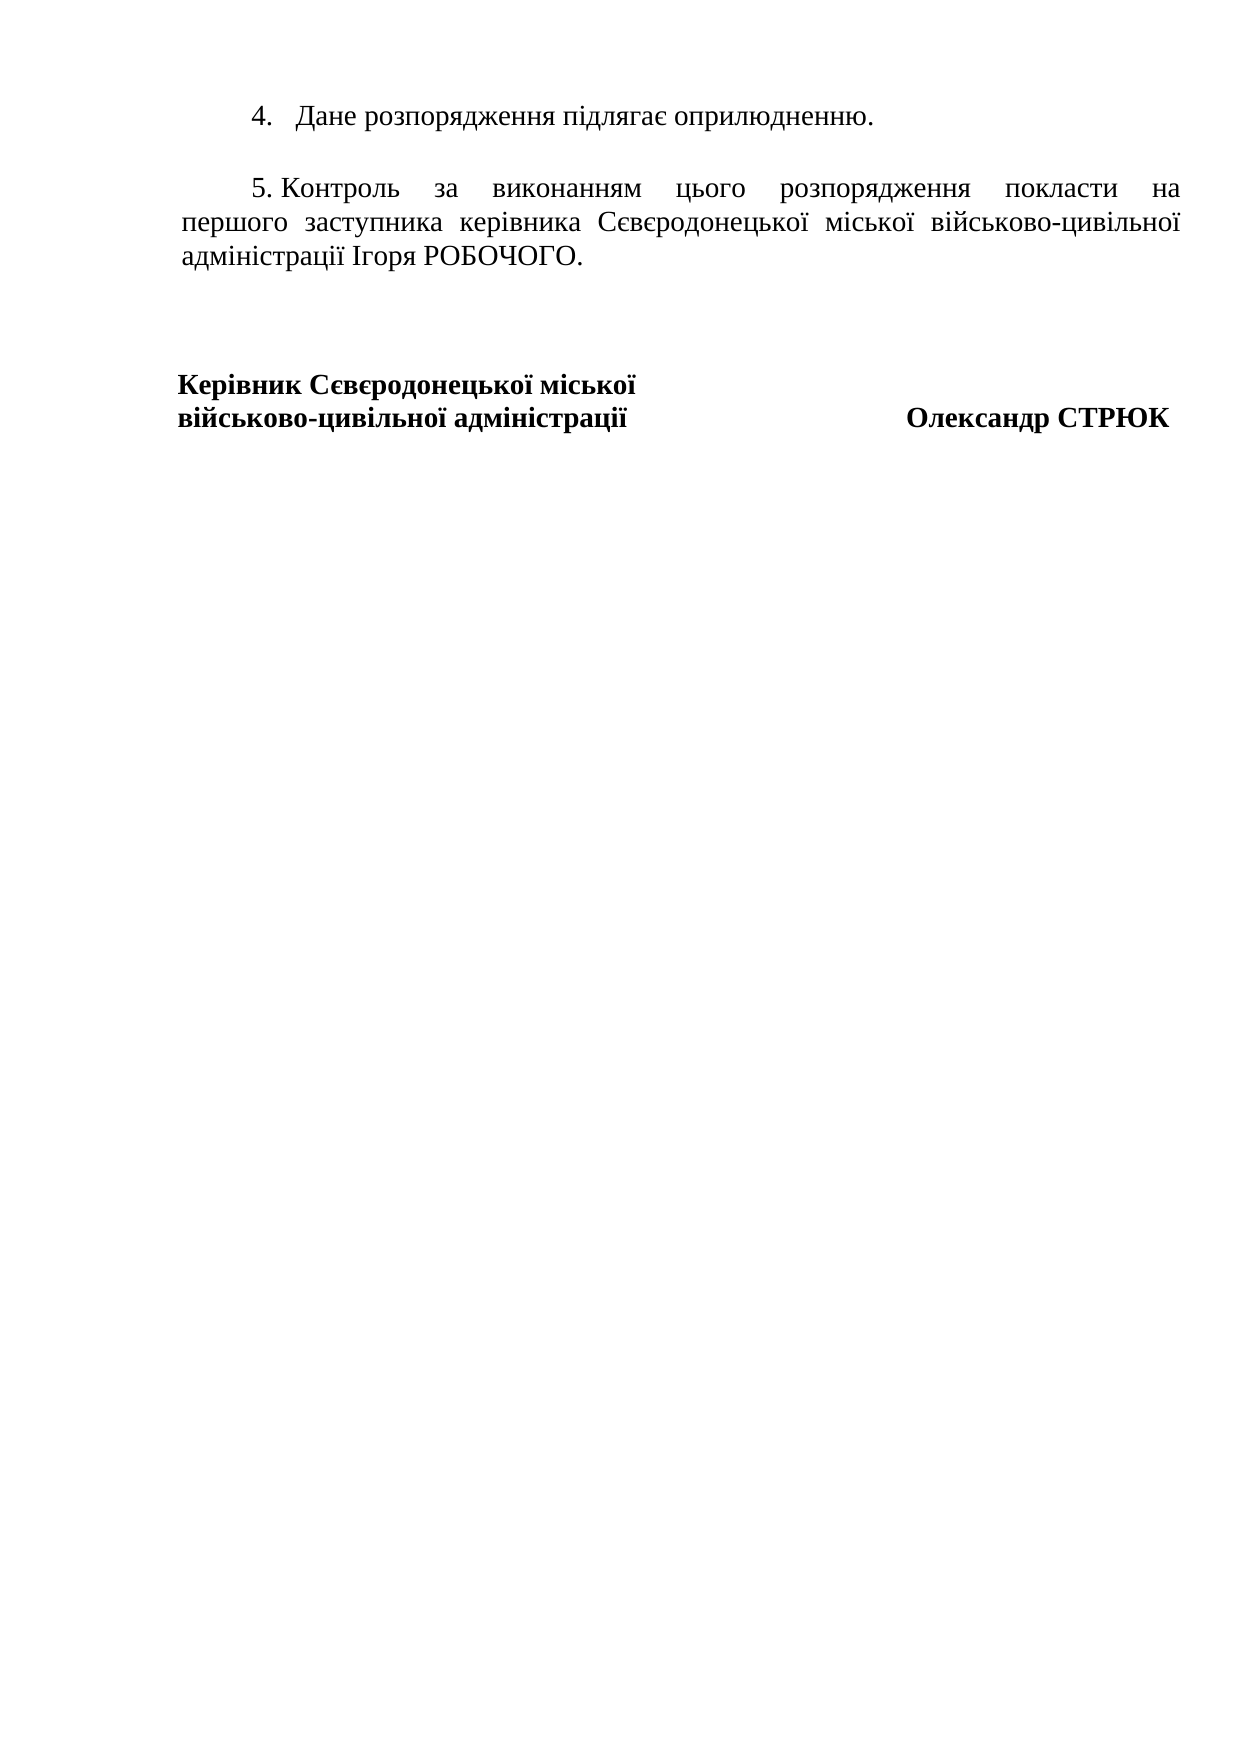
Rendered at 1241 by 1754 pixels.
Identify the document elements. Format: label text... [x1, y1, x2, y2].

list Дане розпорядження підлягає оприлюдненню. [181, 98, 1181, 132]
text Керівник Сєвєродонецької міської [177, 367, 1181, 401]
text військово-цивільної адміністрації Олександр СТРЮК [177, 401, 1181, 434]
list Контроль за виконанням цього розпорядження покласти на першого заступника керівника Сєвєродонецької міської військово-цивільної адміністрації Ігоря РОБОЧОГО. [181, 171, 1181, 271]
